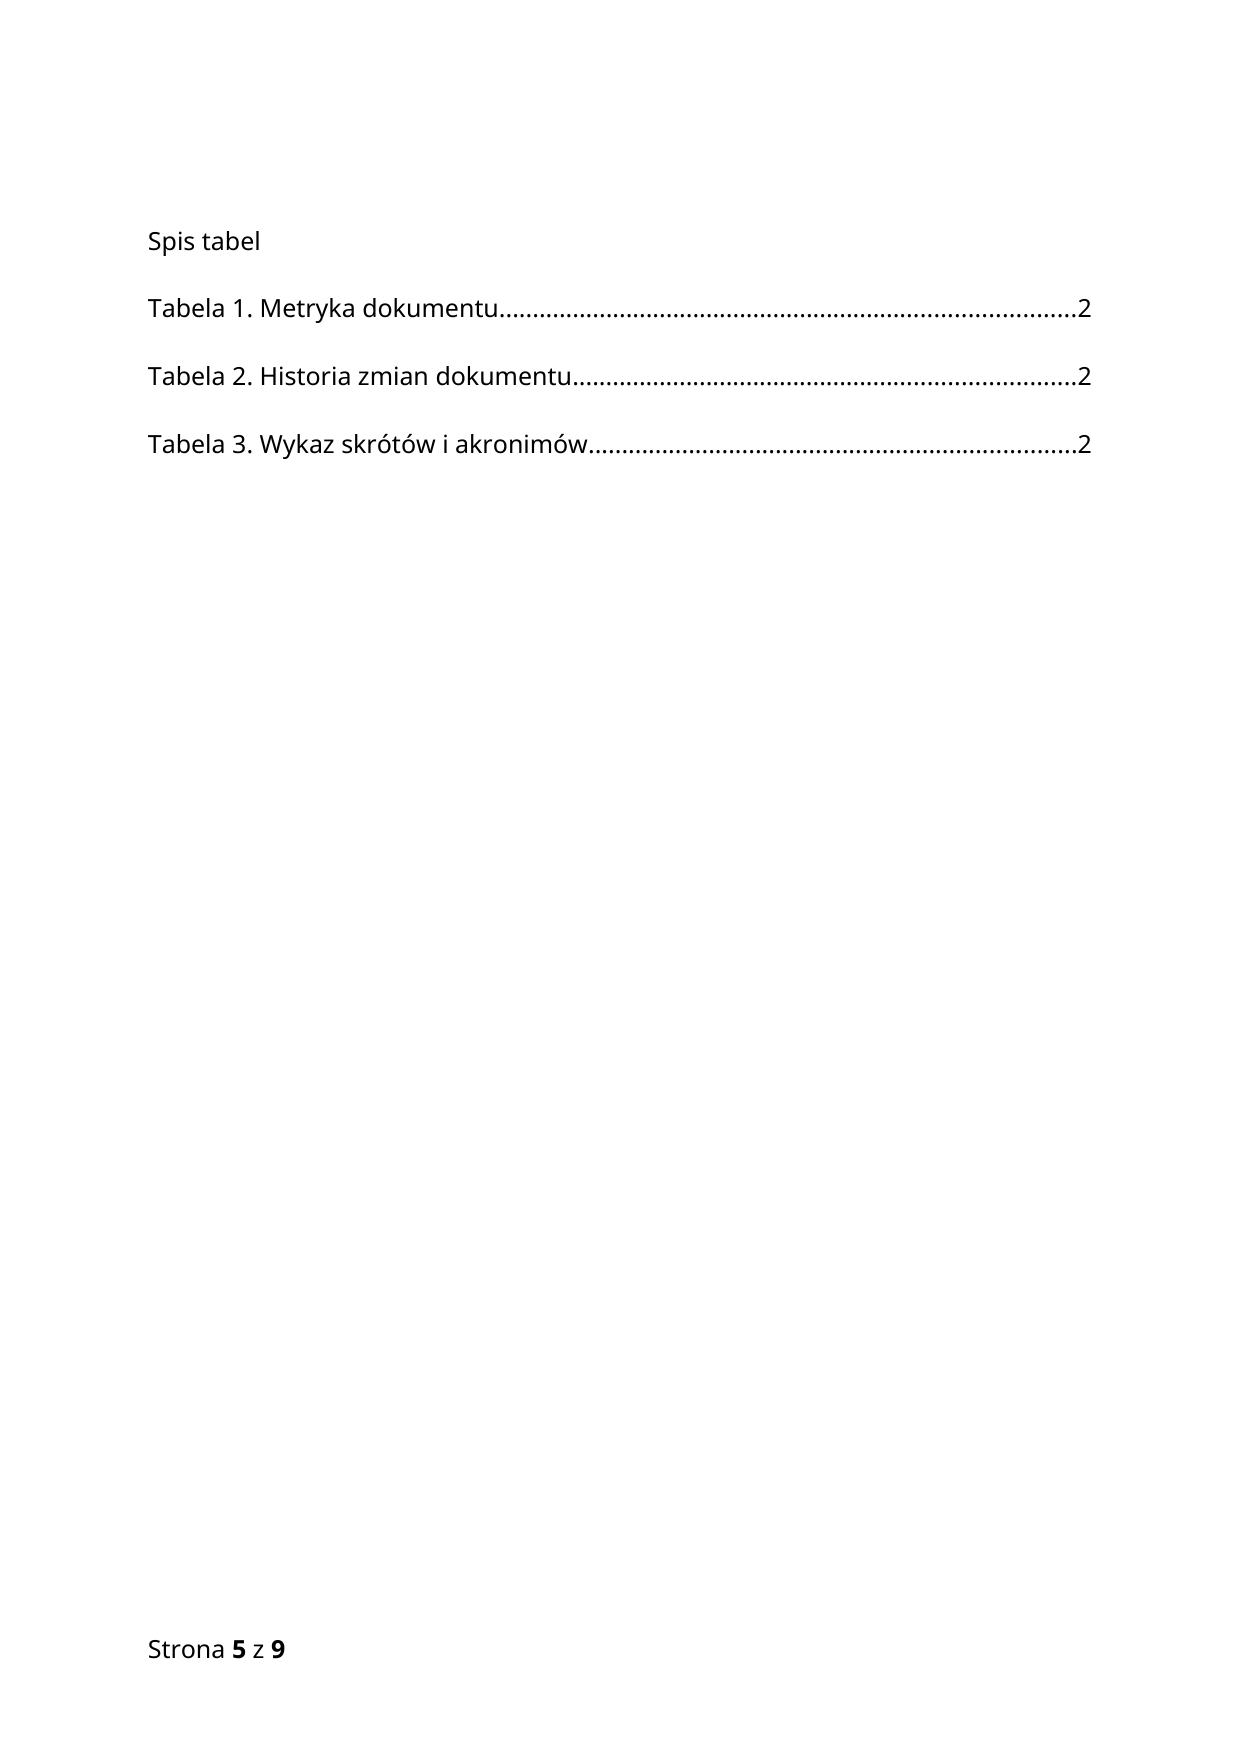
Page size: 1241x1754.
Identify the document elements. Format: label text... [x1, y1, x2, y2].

text Tabela 1. Metryka dokumentu 2 [148, 291, 1093, 325]
text Tabela 2. Historia zmian dokumentu 2 [148, 359, 1093, 393]
text Spis tabel [148, 223, 1093, 257]
text Tabela 3. Wykaz skrótów i akronimów 2 [148, 427, 1093, 461]
